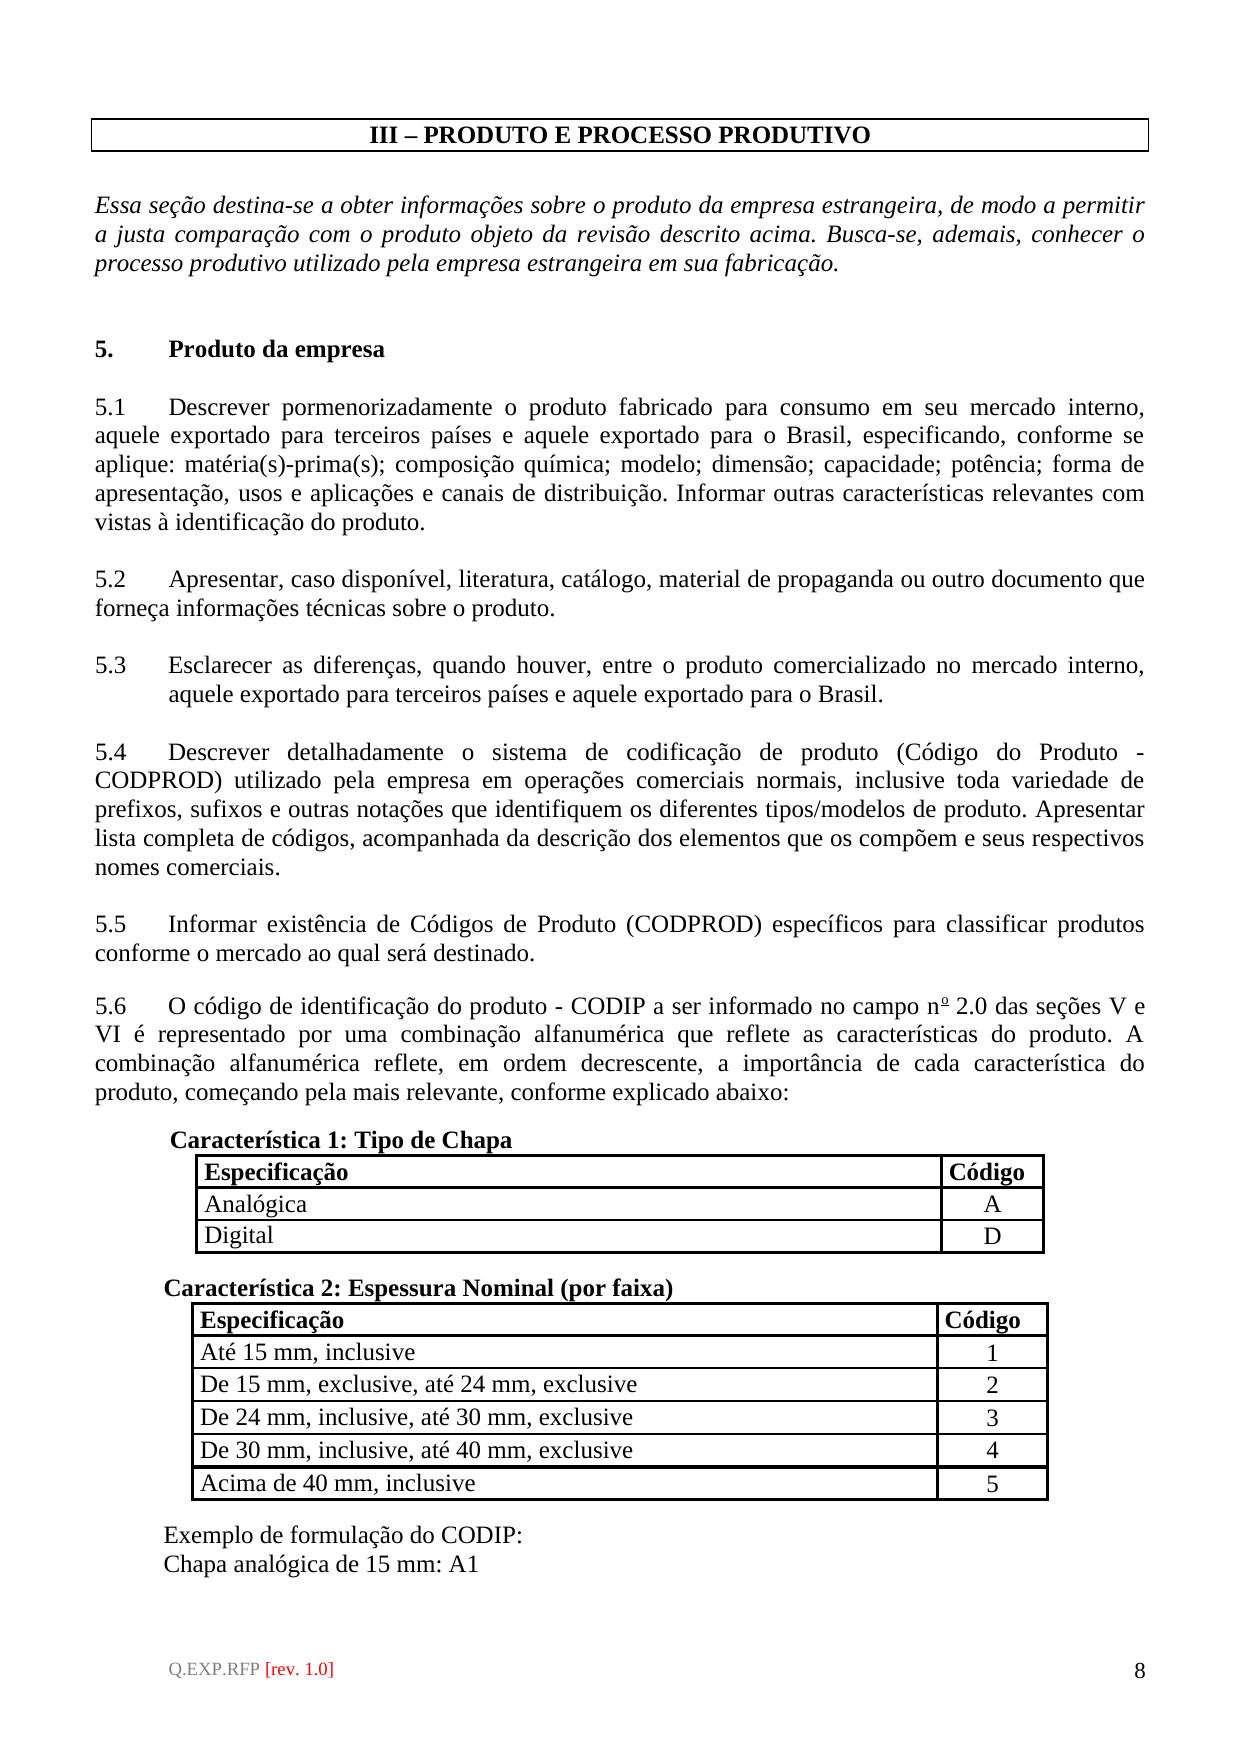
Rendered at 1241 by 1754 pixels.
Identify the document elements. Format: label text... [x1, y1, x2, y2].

table_cell 4 [939, 1435, 1046, 1465]
table_cell A [943, 1189, 1042, 1218]
list Esclarecer as diferenças, quando houver, entre o produto comercializado no mercado interno, aquele exportado para terceiros países e aquele exportado para o Brasil. [95, 651, 1146, 708]
table_cell Analógica [198, 1189, 940, 1218]
list 5.1 Descrever pormenorizadamente o produto fabricado para consumo em seu mercado interno, aquele exportado para terceiros países e aquele exportado para o Brasil, especificando, conforme se aplique: matéria(s)-prima(s); composição química; modelo; dimensão; capacidade; potência; forma de apresentação, usos e aplicações e canais de distribuição. Informar outras características relevantes com vistas à identificação do produto. [94, 392, 1146, 536]
list Informar existência de Códigos de Produto (CODPROD) específicos para classificar produtos conforme o mercado ao qual será destinado. [94, 909, 1146, 967]
table_cell De 24 mm, inclusive, até 30 mm, exclusive [194, 1402, 936, 1433]
text Essa seção destina-se a obter informações sobre o produto da empresa estrangeira, de modo a permitir a justa comparação com o produto objeto da revisão descrito acima. Busca-se, ademais, conhecer o processo produtivo utilizado pela empresa estrangeira em sua fabricação. [94, 191, 1146, 277]
text Característica 1: Tipo de Chapa [94, 1125, 1166, 1154]
table_cell 5 [939, 1469, 1046, 1498]
table_cell De 15 mm, exclusive, até 24 mm, exclusive [194, 1369, 936, 1400]
subtitle 5. Produto da empresa [94, 334, 1146, 363]
table_header Especificação [194, 1305, 936, 1334]
table_cell 1 [939, 1337, 1046, 1367]
text Característica 2: Espessura Nominal (por faixa) [94, 1273, 1166, 1302]
table_cell D [943, 1221, 1042, 1251]
table_header Especificação [198, 1157, 940, 1186]
table_cell 2 [939, 1369, 1046, 1400]
table_cell Acima de 40 mm, inclusive [194, 1469, 936, 1498]
text Exemplo de formulação do CODIP: [94, 1521, 1146, 1549]
text Chapa analógica de 15 mm: A1 [94, 1549, 1146, 1578]
list 5.2 Apresentar, caso disponível, literatura, catálogo, material de propaganda ou outro documento que forneça informações técnicas sobre o produto. [94, 564, 1146, 622]
table_cell De 30 mm, inclusive, até 40 mm, exclusive [194, 1435, 936, 1465]
table_header Código [939, 1305, 1046, 1334]
table_header Código [943, 1157, 1042, 1186]
list O código de identificação do produto - CODIP a ser informado no campo no 2.0 das seções V e VI é representado por uma combinação alfanumérica que reflete as características do produto. A combinação alfanumérica reflete, em ordem decrescente, a importância de cada característica do produto, começando pela mais relevante, conforme explicado abaixo: [94, 991, 1146, 1106]
table_cell Digital [198, 1221, 940, 1251]
subtitle III – PRODUTO E PROCESSO PRODUTIVO [92, 120, 1148, 150]
table_cell 3 [939, 1402, 1046, 1433]
table_cell Até 15 mm, inclusive [194, 1337, 936, 1367]
list Descrever detalhadamente o sistema de codificação de produto (Código do Produto - CODPROD) utilizado pela empresa em operações comerciais normais, inclusive toda variedade de prefixos, sufixos e outras notações que identifiquem os diferentes tipos/modelos de produto. Apresentar lista completa de códigos, acompanhada da descrição dos elementos que os compõem e seus respectivos nomes comerciais. [94, 737, 1146, 881]
